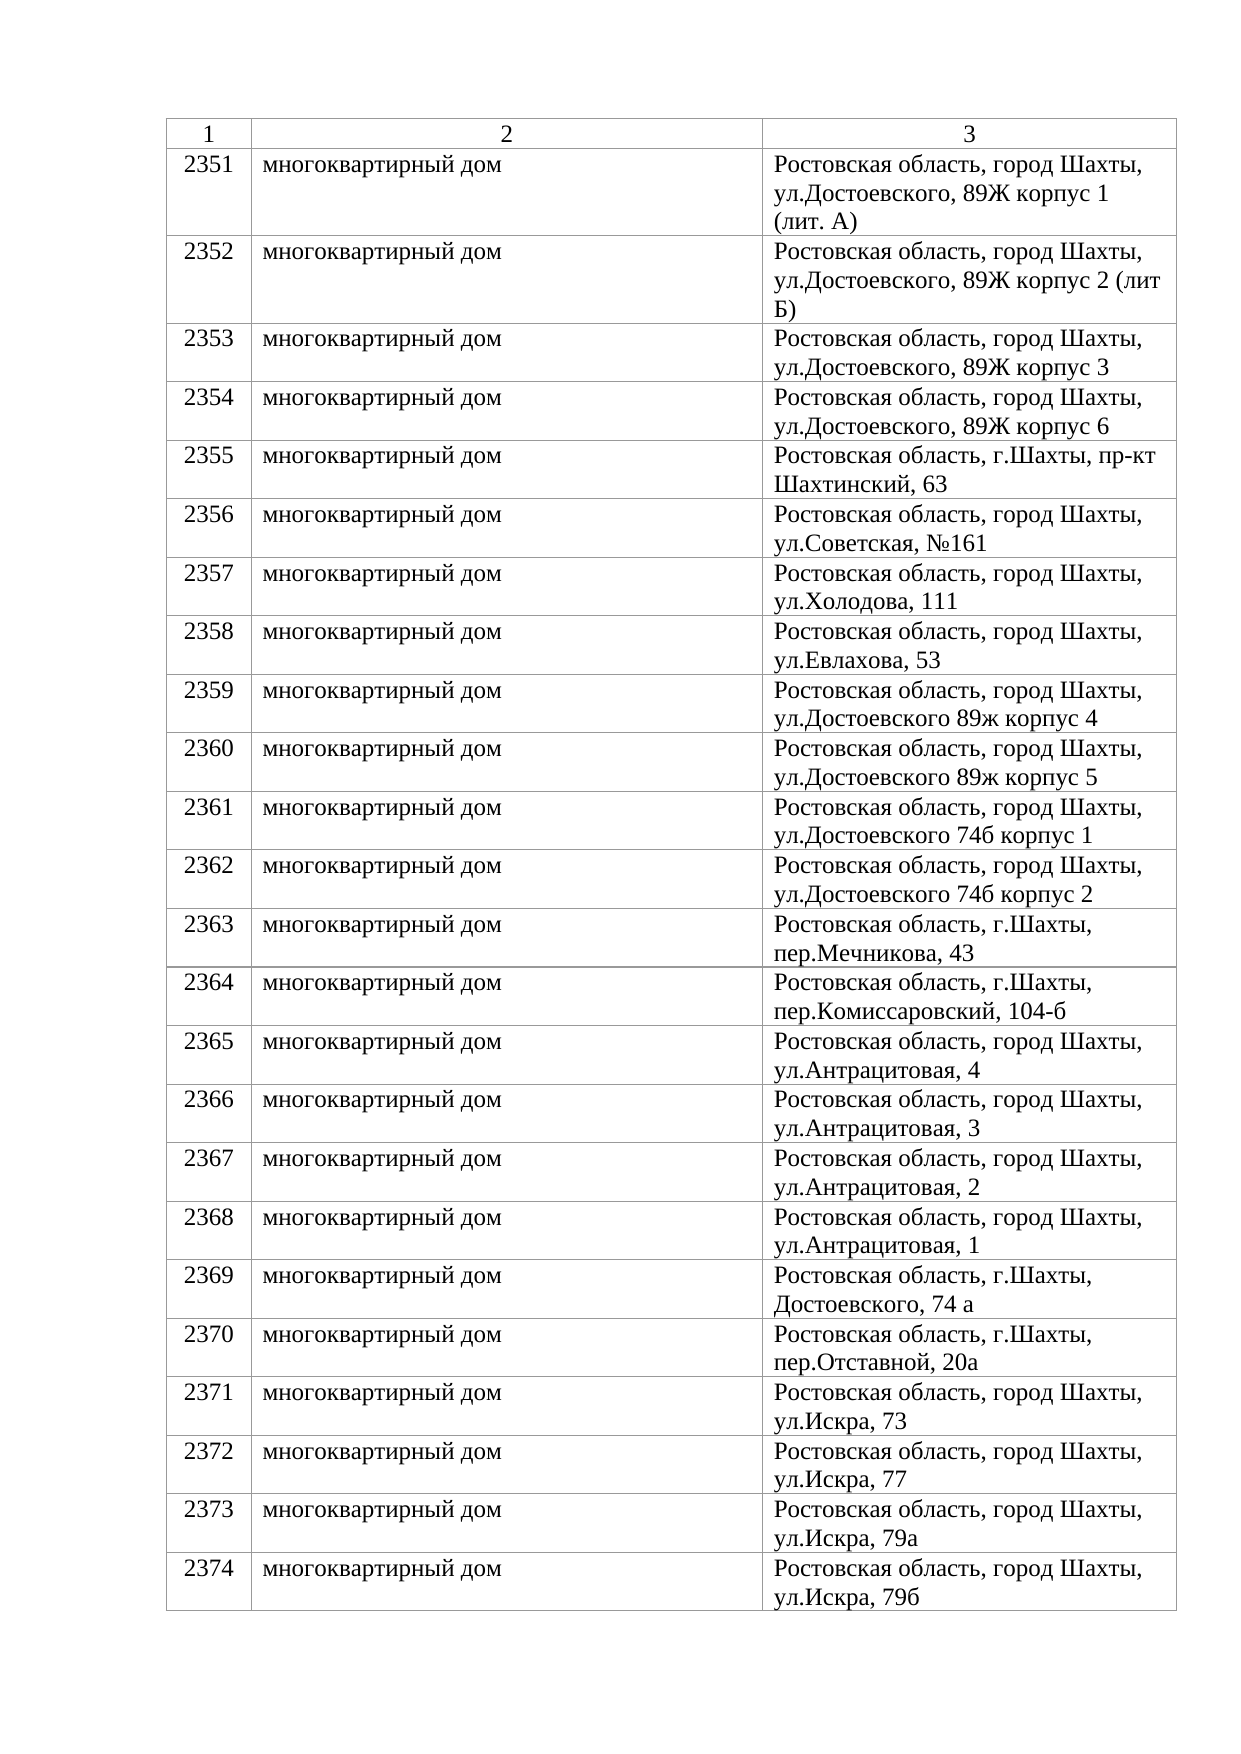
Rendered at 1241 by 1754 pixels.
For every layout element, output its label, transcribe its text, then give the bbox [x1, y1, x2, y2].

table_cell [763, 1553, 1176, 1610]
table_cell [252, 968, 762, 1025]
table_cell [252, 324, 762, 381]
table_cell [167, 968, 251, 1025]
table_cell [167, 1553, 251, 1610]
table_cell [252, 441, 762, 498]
table_header 3 [763, 119, 1176, 148]
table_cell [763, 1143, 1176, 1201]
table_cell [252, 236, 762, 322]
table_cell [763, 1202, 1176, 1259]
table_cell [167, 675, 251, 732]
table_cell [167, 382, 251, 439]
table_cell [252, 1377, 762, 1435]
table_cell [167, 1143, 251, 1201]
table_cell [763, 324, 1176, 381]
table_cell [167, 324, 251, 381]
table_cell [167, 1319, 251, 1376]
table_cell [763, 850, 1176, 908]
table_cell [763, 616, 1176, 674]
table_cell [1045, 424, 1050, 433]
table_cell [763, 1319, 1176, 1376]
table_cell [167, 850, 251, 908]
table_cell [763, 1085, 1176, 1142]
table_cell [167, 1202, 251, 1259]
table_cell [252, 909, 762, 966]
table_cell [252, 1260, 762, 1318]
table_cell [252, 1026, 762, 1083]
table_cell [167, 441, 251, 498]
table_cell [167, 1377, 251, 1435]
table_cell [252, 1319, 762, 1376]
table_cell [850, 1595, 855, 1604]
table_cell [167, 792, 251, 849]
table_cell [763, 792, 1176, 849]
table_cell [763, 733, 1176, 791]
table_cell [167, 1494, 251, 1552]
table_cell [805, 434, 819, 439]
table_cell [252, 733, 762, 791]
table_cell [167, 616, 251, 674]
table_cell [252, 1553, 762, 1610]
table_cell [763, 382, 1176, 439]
table_header 1 [167, 119, 251, 148]
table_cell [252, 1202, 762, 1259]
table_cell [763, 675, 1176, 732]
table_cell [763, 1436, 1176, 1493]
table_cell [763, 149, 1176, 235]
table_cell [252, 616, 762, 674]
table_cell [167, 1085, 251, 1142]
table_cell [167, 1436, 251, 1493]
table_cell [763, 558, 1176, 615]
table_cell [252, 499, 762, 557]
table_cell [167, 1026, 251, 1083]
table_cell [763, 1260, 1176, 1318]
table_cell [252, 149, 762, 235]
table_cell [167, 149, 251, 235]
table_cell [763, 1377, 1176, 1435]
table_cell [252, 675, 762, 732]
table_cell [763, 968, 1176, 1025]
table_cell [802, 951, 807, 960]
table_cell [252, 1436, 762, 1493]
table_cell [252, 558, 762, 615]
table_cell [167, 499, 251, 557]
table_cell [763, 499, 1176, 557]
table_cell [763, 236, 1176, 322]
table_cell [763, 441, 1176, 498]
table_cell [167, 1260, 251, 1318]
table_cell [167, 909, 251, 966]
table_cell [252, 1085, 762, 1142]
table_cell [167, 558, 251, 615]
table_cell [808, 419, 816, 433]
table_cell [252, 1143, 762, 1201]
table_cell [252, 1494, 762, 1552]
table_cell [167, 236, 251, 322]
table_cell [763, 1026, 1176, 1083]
table_header 2 [252, 119, 762, 148]
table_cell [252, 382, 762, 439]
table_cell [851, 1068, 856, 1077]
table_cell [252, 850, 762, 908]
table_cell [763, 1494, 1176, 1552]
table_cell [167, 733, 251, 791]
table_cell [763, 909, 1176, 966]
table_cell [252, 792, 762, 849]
